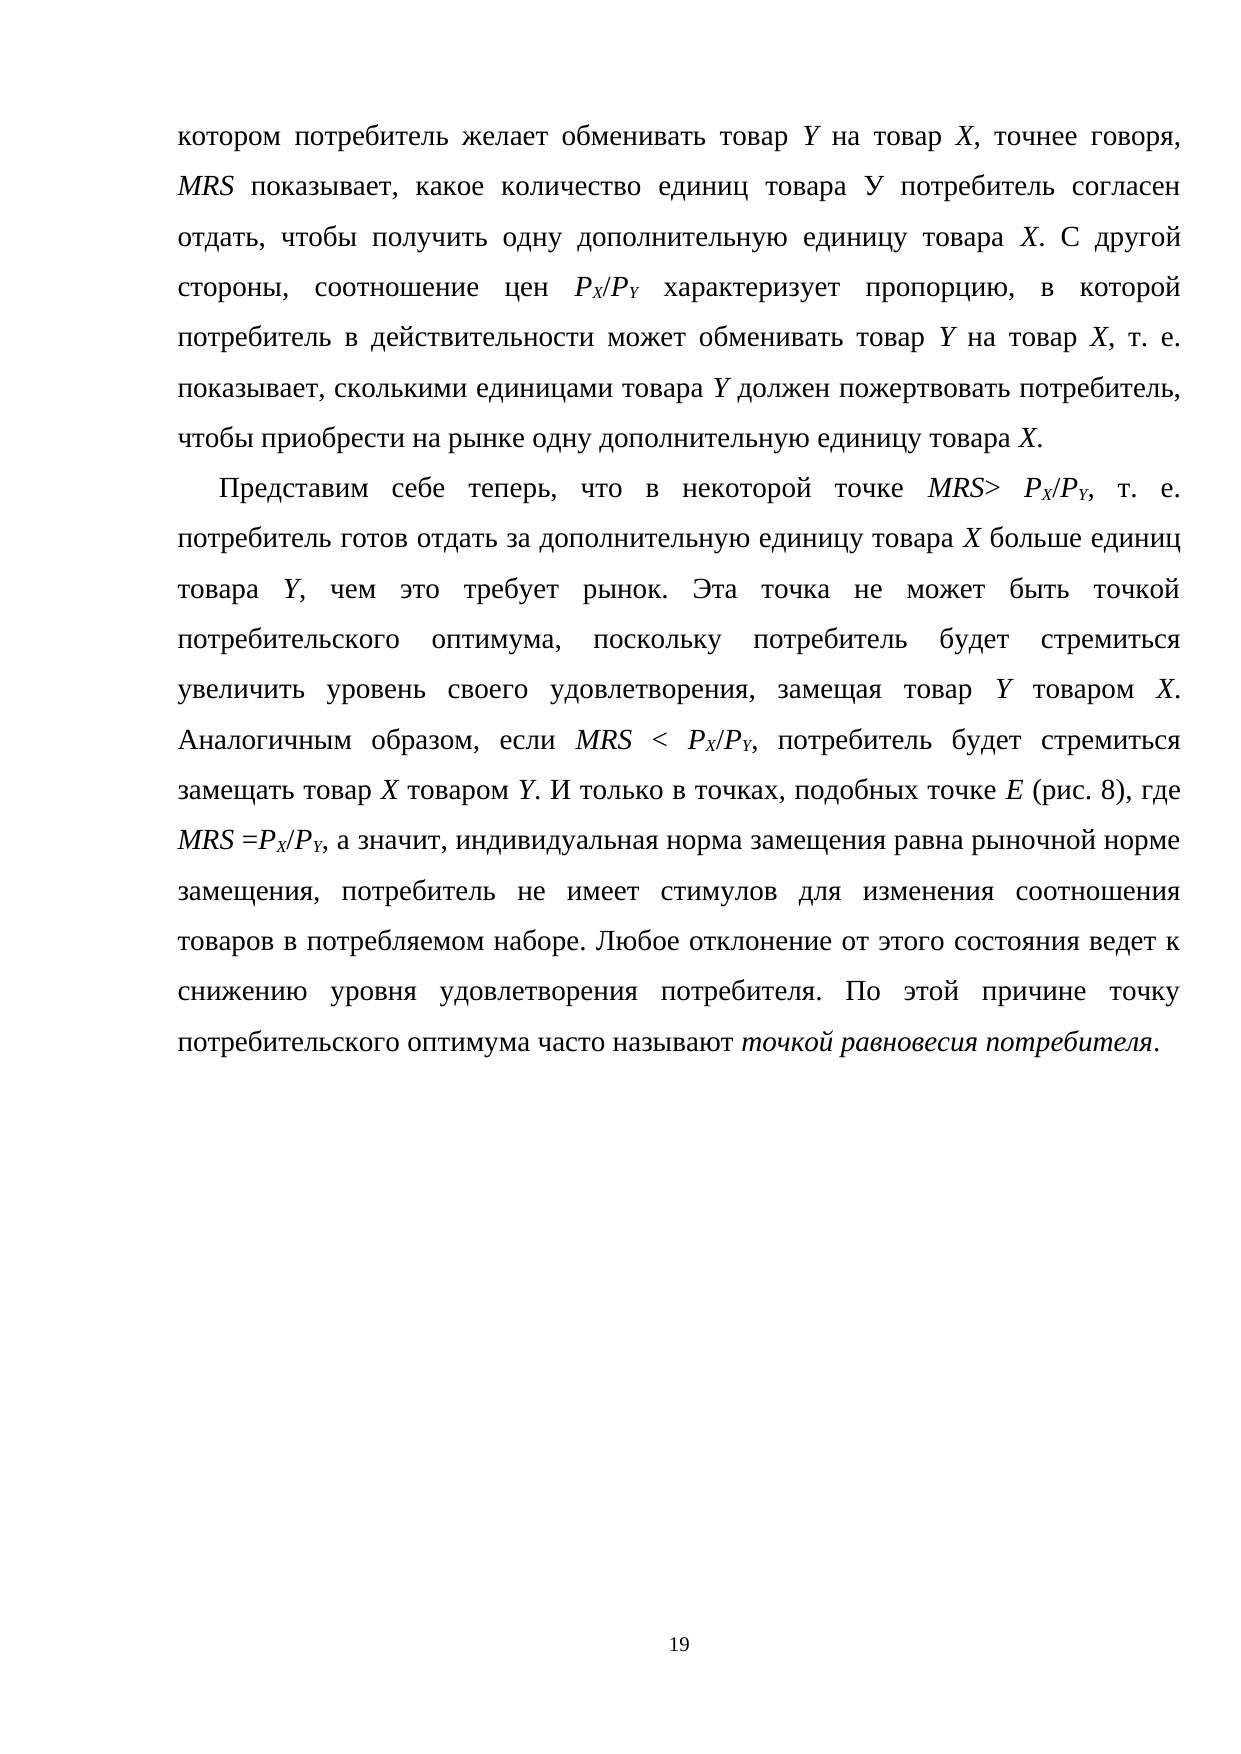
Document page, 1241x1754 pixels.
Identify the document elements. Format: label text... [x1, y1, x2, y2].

text Представим себе теперь, что в некоторой точке MRS> PX/PY, т. е. потребитель готов отдать за дополнительную единицу товара Х больше единиц товара Y, чем это требует рынок. Эта точка не может быть точкой потребительского оптимума, поскольку потребитель будет стремиться увеличить уровень своего удовлетворения, замещая товар Y товаром X. Аналогичным образом, если MRS < PX/PY, потребитель будет стремиться замещать товар Х товаром Y. И только в точках, подобных точке Е (рис. 8), где MRS =PX/PY, а значит, индивидуальная норма замещения равна рыночной норме замещения, потребитель не имеет стимулов для изменения соотношения товаров в потребляемом наборе. Любое отклонение от этого состояния ведет к снижению уровня удовлетворения потребителя. По этой причине точку потребительского оптимума часто называют точкой равновесия потребителя. [177, 470, 1181, 1057]
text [177, 118, 1181, 453]
